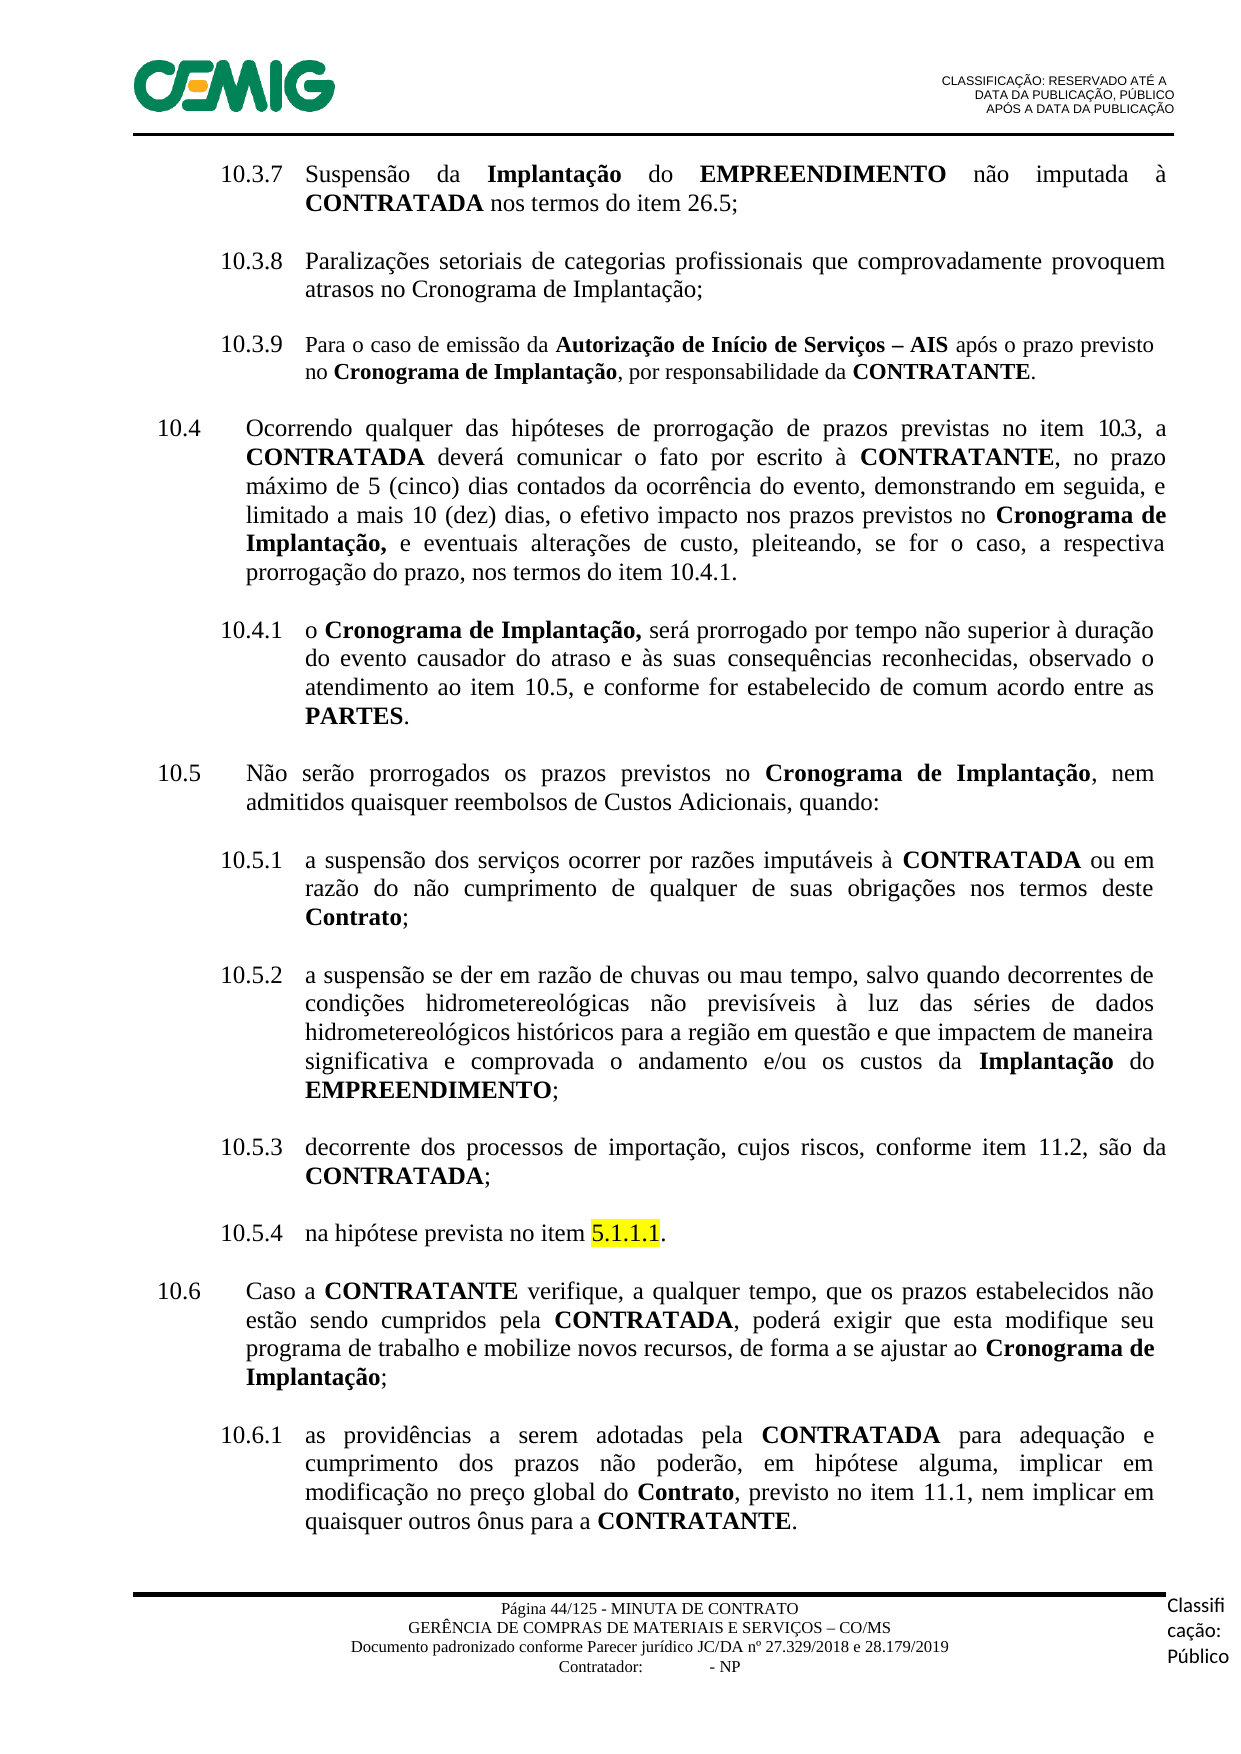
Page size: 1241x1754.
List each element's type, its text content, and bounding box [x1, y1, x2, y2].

list Paralizações setoriais de categorias profissionais que comprovadamente provoquem atrasos no Cronograma de Implantação; [220, 246, 1166, 303]
list as providências a serem adotadas pela CONTRATADA para adequação e cumprimento dos prazos não poderão, em hipótese alguma, implicar em modificação no preço global do Contrato, previsto no item 11.1, nem implicar em quaisquer outros ônus para a CONTRATANTE. [220, 1420, 1154, 1535]
list decorrente dos processos de importação, cujos riscos, conforme item 11.2, são da CONTRATADA; [220, 1132, 1166, 1190]
list Não serão prorrogados os prazos previstos no Cronograma de Implantação, nem admitidos quaisquer reembolsos de Custos Adicionais, quando: [157, 758, 1154, 816]
list a suspensão se der em razão de chuvas ou mau tempo, salvo quando decorrentes de condições hidrometereológicas não previsíveis à luz das séries de dados hidrometereológicos históricos para a região em questão e que impactem de maneira significativa e comprovada o andamento e/ou os custos da Implantação do EMPREENDIMENTO; [220, 960, 1154, 1103]
list Caso a CONTRATANTE verifique, a qualquer tempo, que os prazos estabelecidos não estão sendo cumpridos pela CONTRATADA, poderá exigir que esta modifique seu programa de trabalho e mobilize novos recursos, de forma a se ajustar ao Cronograma de Implantação; [157, 1276, 1154, 1391]
list na hipótese prevista no item 5.1.1.1. [220, 1218, 1166, 1247]
list a suspensão dos serviços ocorrer por razões imputáveis à CONTRATADA ou em razão do não cumprimento de qualquer de suas obrigações nos termos deste Contrato; [220, 845, 1154, 931]
list o Cronograma de Implantação, será prorrogado por tempo não superior à duração do evento causador do atraso e às suas consequências reconhecidas, observado o atendimento ao item 10.5, e conforme for estabelecido de comum acordo entre as PARTES. [220, 615, 1154, 730]
list Para o caso de emissão da Autorização de Início de Serviços – AIS após o prazo previsto no Cronograma de Implantação, por responsabilidade da CONTRATANTE. [220, 329, 1154, 385]
picture [132, 59, 336, 113]
list Ocorrendo qualquer das hipóteses de prorrogação de prazos previstas no item 10.3, a CONTRATADA deverá comunicar o fato por escrito à CONTRATANTE, no prazo máximo de 5 (cinco) dias contados da ocorrência do evento, demonstrando em seguida, e limitado a mais 10 (dez) dias, o efetivo impacto nos prazos previstos no Cronograma de Implantação, e eventuais alterações de custo, pleiteando, se for o caso, a respectiva prorrogação do prazo, nos termos do item 10.4.1. [157, 413, 1166, 586]
list Suspensão da Implantação do EMPREENDIMENTO não imputada à CONTRATADA nos termos do item 26.5; [220, 159, 1166, 217]
